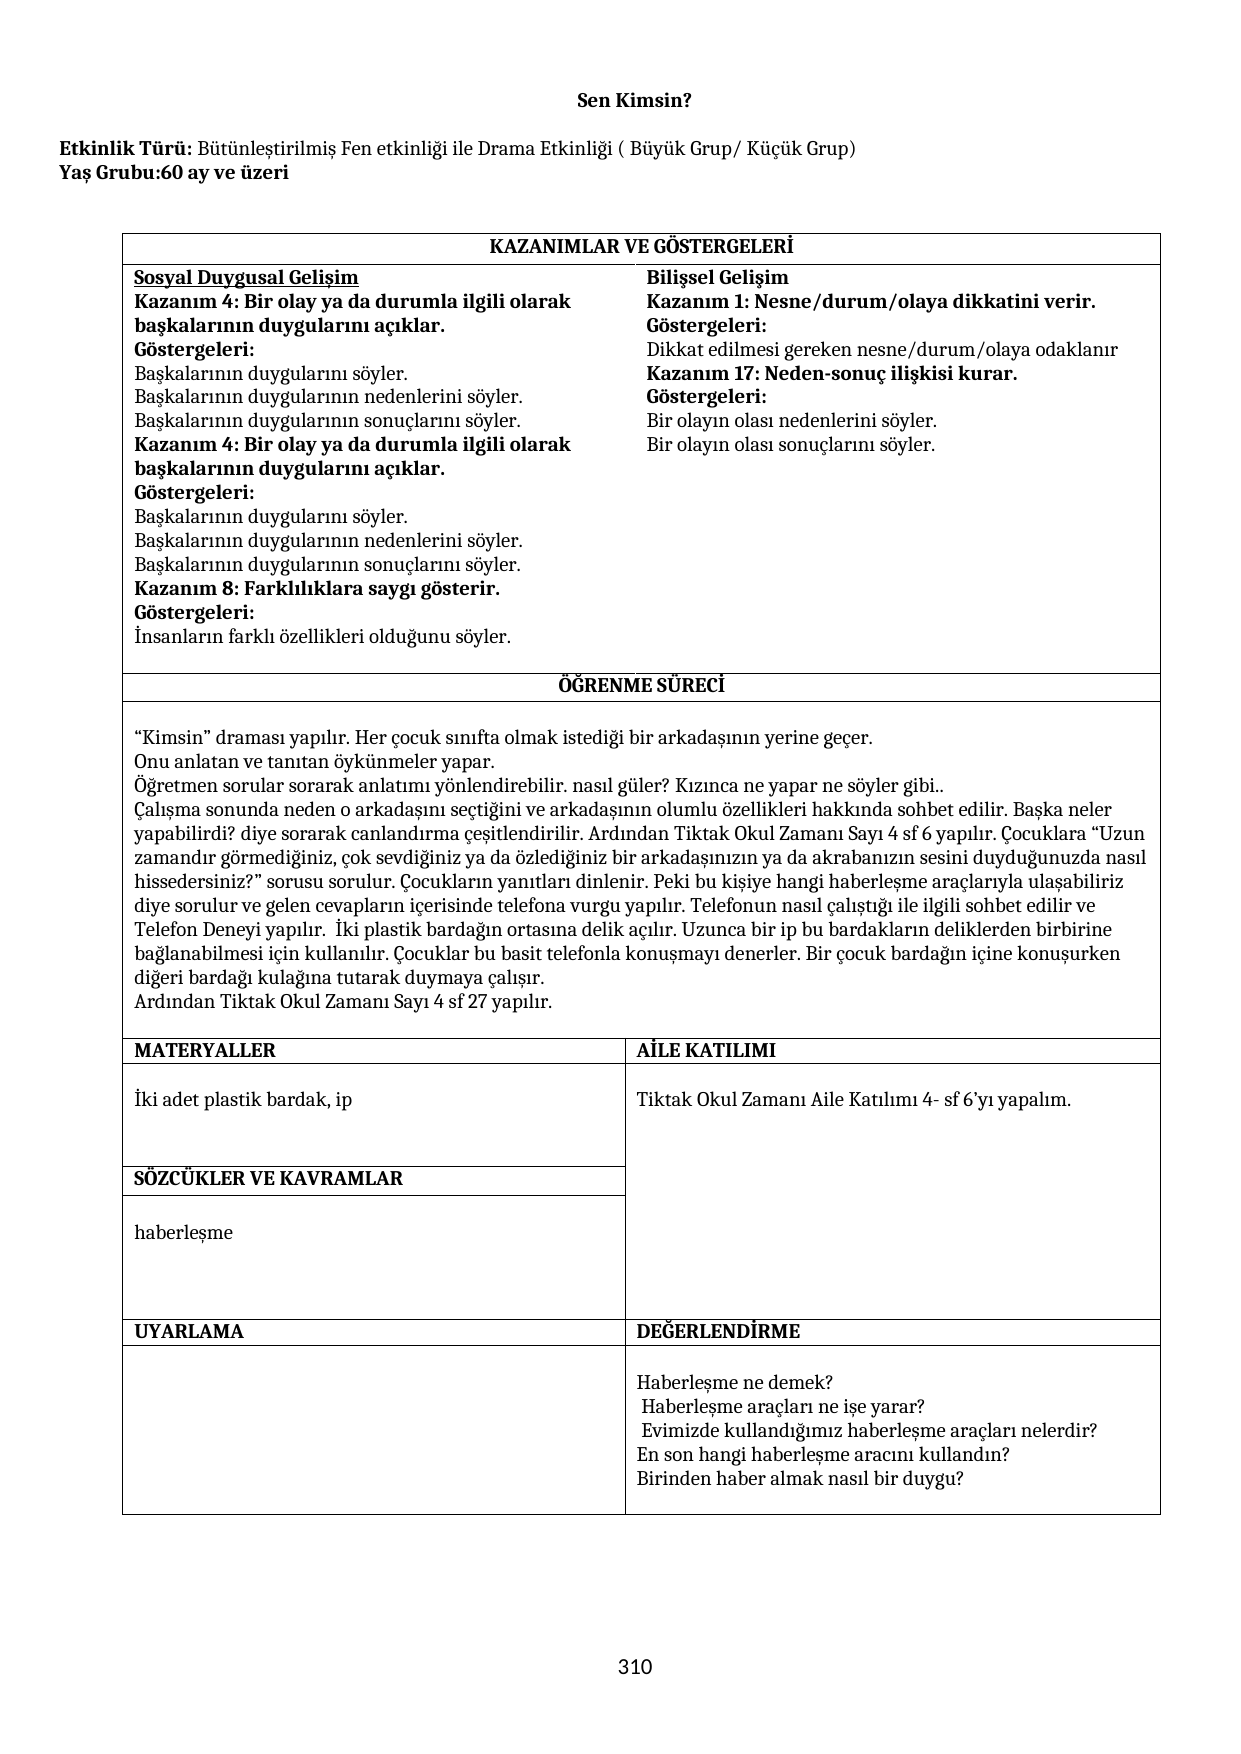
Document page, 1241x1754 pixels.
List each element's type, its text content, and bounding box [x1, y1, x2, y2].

text Yaş Grubu:60 ay ve üzeri [59, 161, 1211, 185]
table_cell “Kimsin” draması yapılır. Her çocuk sınıfta olmak istediği bir arkadaşının yerine geçer. Onu anlatan ve tanıtan öykünmeler yapar. Öğretmen sorular sorarak anlatımı yönlendirebilir. nasıl güler? Kızınca ne yapar ne söyler gibi.. Çalışma sonunda neden o arkadaşını seçtiğini ve arkadaşının olumlu özellikleri hakkında sohbet edilir. Başka neler yapabilirdi? diye sorarak canlandırma çeşitlendirilir. Ardından Tiktak Okul Zamanı Sayı 4 sf 6 yapılır. Çocuklara “Uzun zamandır görmediğiniz, çok sevdiğiniz ya da özlediğiniz bir arkadaşınızın ya da akrabanızın sesini duyduğunuzda nasıl hissedersiniz?” sorusu sorulur. Çocukların yanıtları dinlenir. Peki bu kişiye hangi haberleşme araçlarıyla ulaşabiliriz diye sorulur ve gelen cevapların içerisinde telefona vurgu yapılır. Telefonun nasıl çalıştığı ile ilgili sohbet edilir ve Telefon Deneyi yapılır. İki plastik bardağın ortasına delik açılır. Uzunca bir ip bu bardakların deliklerden birbirine bağlanabilmesi için kullanılır. Çocuklar bu basit telefonla konuşmayı denerler. Bir çocuk bardağın içine konuşurken diğeri bardağı kulağına tutarak duymaya çalışır. Ardından Tiktak Okul Zamanı Sayı 4 sf 27 yapılır. [123, 702, 1160, 1037]
table_cell UYARLAMA [123, 1320, 625, 1345]
text Etkinlik Türü: Bütünleştirilmiş Fen etkinliği ile Drama Etkinliği ( Büyük Grup/ Küçük Grup) [59, 137, 1211, 161]
table_cell Tiktak Okul Zamanı Aile Katılımı 4- sf 6’yı yapalım. [626, 1064, 1160, 1318]
table_cell Bilişsel Gelişim Kazanım 1: Nesne/durum/olaya dikkatini verir. Göstergeleri: Dikkat edilmesi gereken nesne/durum/olaya odaklanır Kazanım 17: Neden-sonuç ilişkisi kurar. Göstergeleri: Bir olayın olası nedenlerini söyler. Bir olayın olası sonuçlarını söyler. [636, 265, 1160, 673]
table_cell MATERYALLER [123, 1039, 625, 1062]
table_cell AİLE KATILIMI [626, 1039, 1160, 1062]
table_cell DEĞERLENDİRME [626, 1320, 1160, 1345]
table_cell haberleşme [123, 1196, 625, 1318]
table_cell SÖZCÜKLER VE KAVRAMLAR [123, 1167, 625, 1195]
text Sen Kimsin? [59, 89, 1211, 113]
table_cell ÖĞRENME SÜRECİ [123, 674, 1160, 701]
table_cell [123, 1346, 625, 1514]
table_header KAZANIMLAR VE GÖSTERGELERİ [123, 234, 1160, 264]
table_cell İki adet plastik bardak, ip [123, 1064, 625, 1166]
table_cell Sosyal Duygusal Gelişim Kazanım 4: Bir olay ya da durumla ilgili olarak başkalarının duygularını açıklar. Göstergeleri: Başkalarının duygularını söyler. Başkalarının duygularının nedenlerini söyler. Başkalarının duygularının sonuçlarını söyler. Kazanım 4: Bir olay ya da durumla ilgili olarak başkalarının duygularını açıklar. Göstergeleri: Başkalarının duygularını söyler. Başkalarının duygularının nedenlerini söyler. Başkalarının duygularının sonuçlarını söyler. Kazanım 8: Farklılıklara saygı gösterir. Göstergeleri: İnsanların farklı özellikleri olduğunu söyler. [123, 265, 635, 673]
table_cell Haberleşme ne demek? Haberleşme araçları ne işe yarar? Evimizde kullandığımız haberleşme araçları nelerdir? En son hangi haberleşme aracını kullandın? Birinden haber almak nasıl bir duygu? [626, 1346, 1160, 1514]
